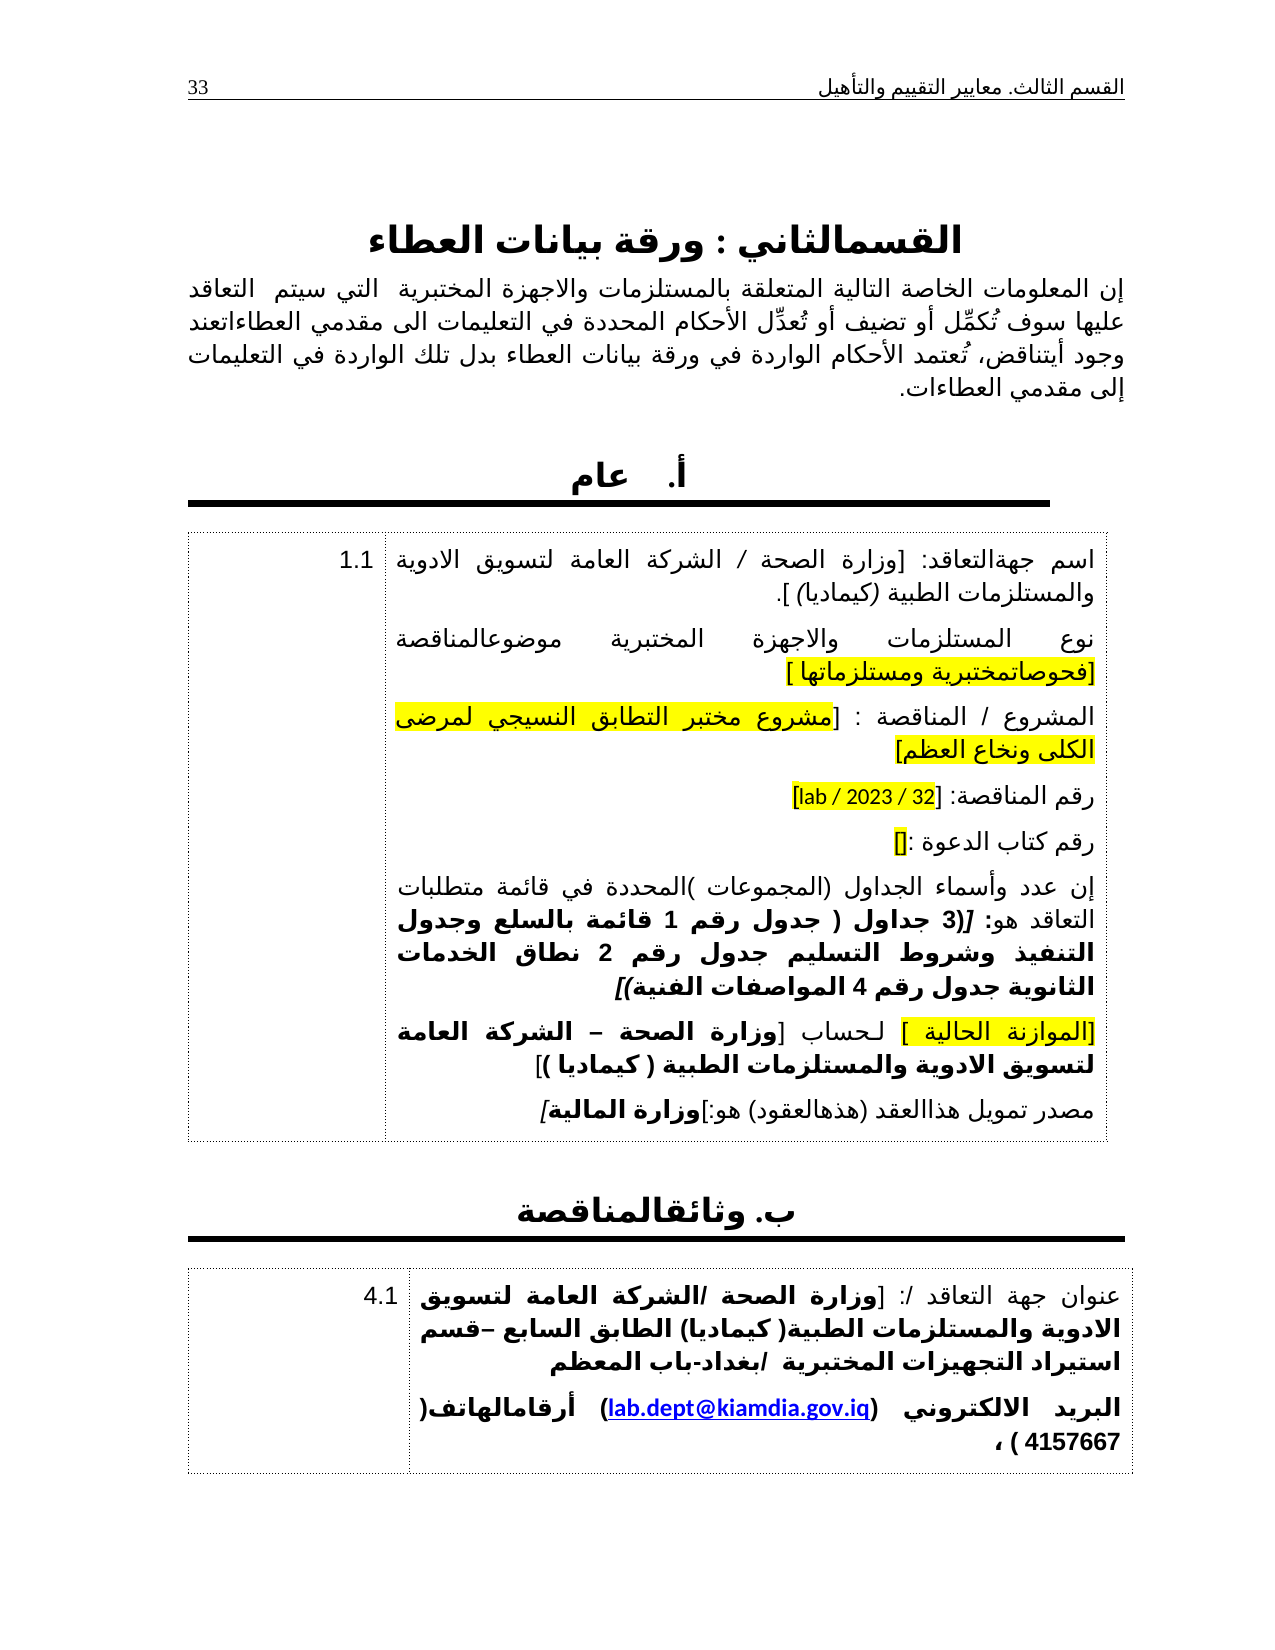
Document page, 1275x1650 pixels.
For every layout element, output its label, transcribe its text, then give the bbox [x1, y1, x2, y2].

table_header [410, 1268, 1132, 1472]
table_header اسم جهةالتعاقد: [وزارة الصحة / الشركة العامة لتسويق الادوية والمستلزمات الطبية (كيماديا) ]. نوع المستلزمات والاجهزة المختبرية موضوعالمناقصة [فحوصاتمختبرية ومستلزماتها ] المشروع / المناقصة : [مشروع مختبر التطابق النسيجي لمرضى الكلى ونخاع العظم] رقم المناقصة: [lab / 2023 / 32] رقم كتاب الدعوة :[] إن عدد وأسماء الجداول (المجموعات )المحددة في قائمة متطلبات التعاقد هو: [(3 جداول ( جدول رقم 1 قائمة بالسلع وجدول التنفيذ وشروط التسليم جدول رقم 2 نطاق الخدمات الثانوية جدول رقم 4 المواصفات الفنية)] [الموازنة الحالية ] لـحساب [وزارة الصحة – الشركة العامة لتسويق الادوية والمستلزمات الطبية ( كيماديا )] مصدر تمويل هذاالعقد (هذهالعقود) هو:]وزارة المالية] [385, 532, 1106, 1141]
table_header 1.1 [188, 532, 385, 1141]
list عام [187, 456, 1050, 507]
text إن المعلومات الخاصة التالية المتعلقة بالمستلزمات والاجهزة المختبرية التي سيتم التعاقد عليها سوف تُكمِّل أو تضيف أو تُعدِّل الأحكام المحددة في التعليمات الى مقدمي العطاءاتعند وجود أيتناقض، تُعتمد الأحكام الواردة في ورقة بيانات العطاء بدل تلك الواردة في التعليمات إلى مقدمي العطاءات. [187, 274, 1125, 402]
text ب. وثائقالمناقصة [187, 1192, 1125, 1242]
subtitle القسمالثاني : ورقة بيانات العطاء [187, 218, 1125, 261]
table_header 4.1 [188, 1268, 410, 1472]
